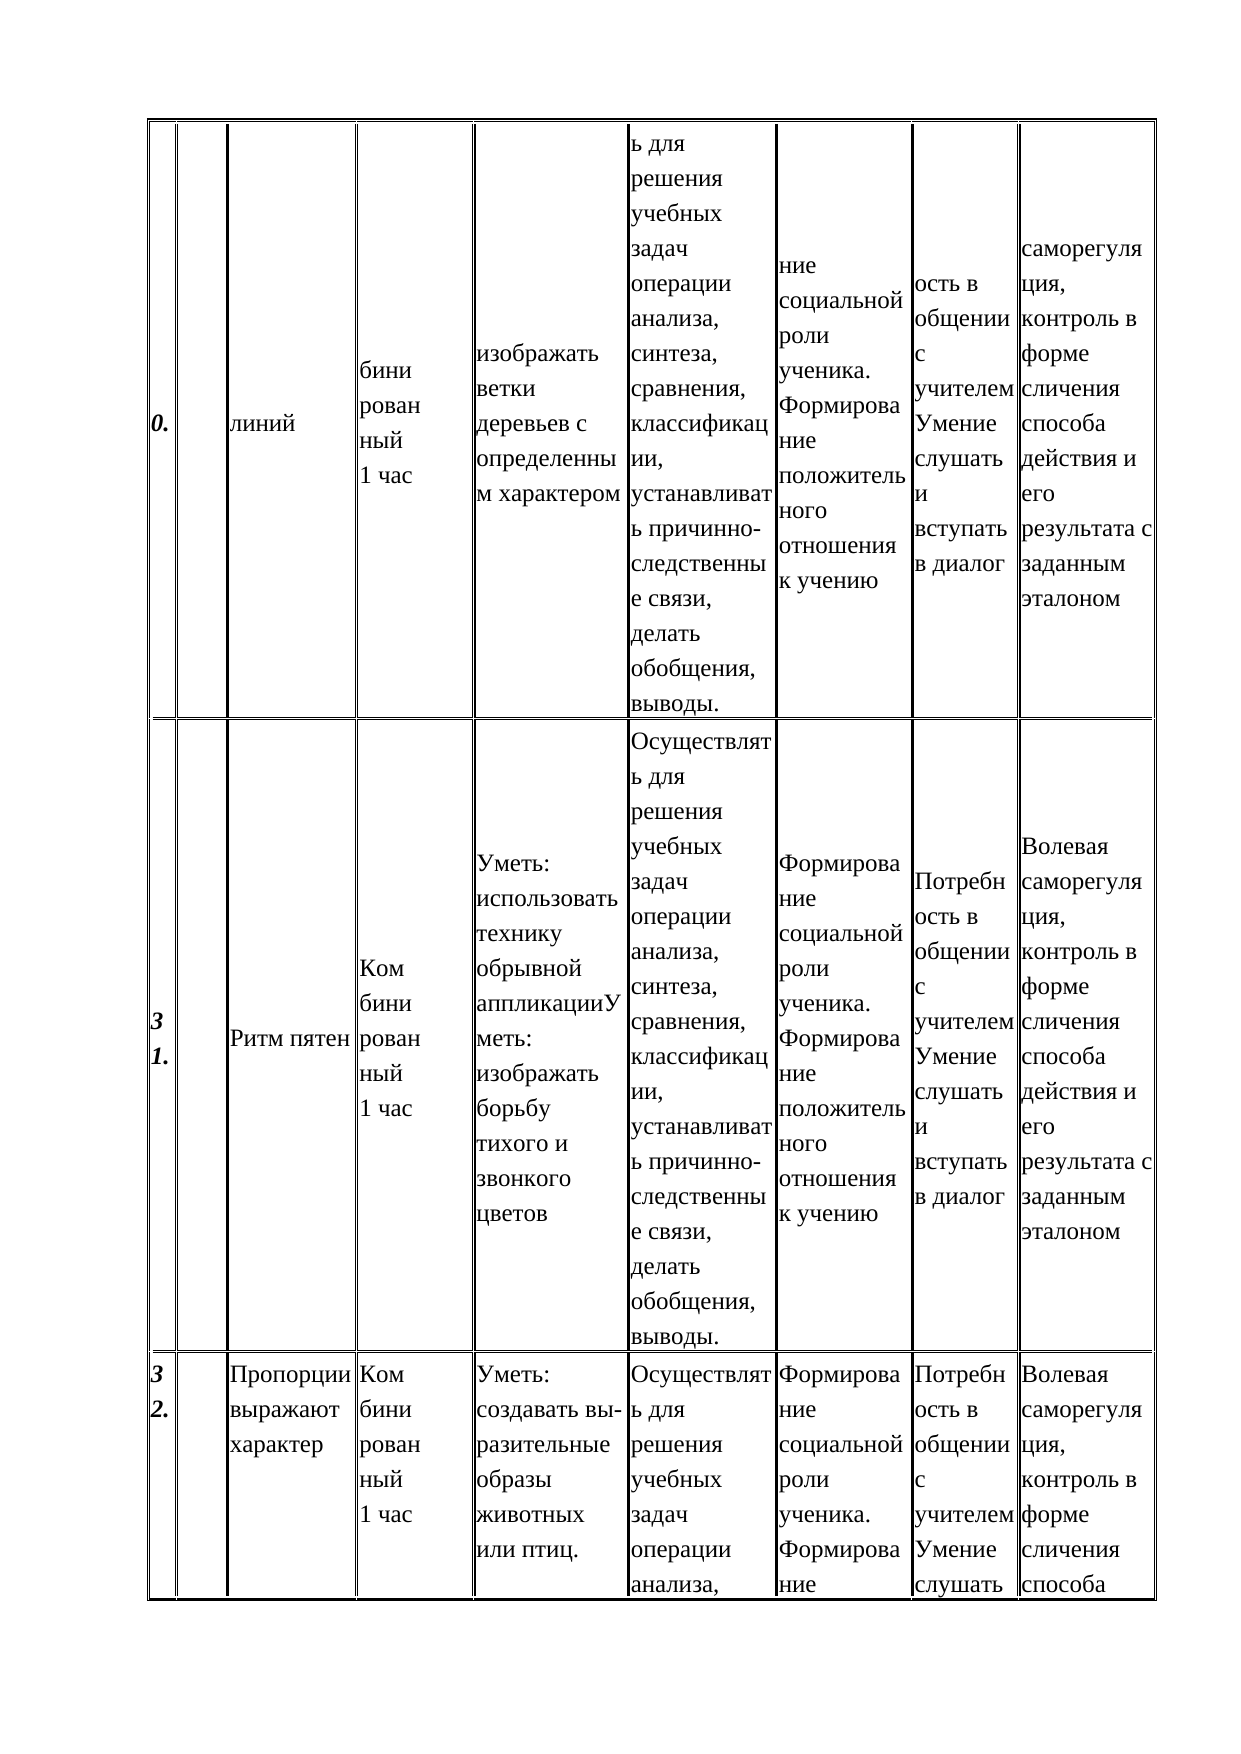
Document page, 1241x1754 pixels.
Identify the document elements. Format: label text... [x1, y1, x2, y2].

table_cell Потребность в общении с учителем Умение слушать и вступать в диалог [914, 720, 1017, 1349]
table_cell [912, 1350, 1019, 1598]
table_cell Формирование социальной роли ученика. Формирование положительного отношения к учению [778, 720, 911, 1349]
table_cell 32. [150, 1350, 177, 1598]
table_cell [1019, 1350, 1154, 1598]
table_cell Ком бини рован ный 1 час [358, 720, 472, 1349]
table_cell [474, 1353, 628, 1598]
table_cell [628, 122, 776, 716]
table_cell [227, 1353, 357, 1598]
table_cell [1019, 122, 1154, 716]
table_cell [177, 1353, 227, 1598]
table_cell 30. [150, 122, 177, 716]
table_cell Волевая саморегуляция, контроль в форме сличения способа действия и его результата с заданным эталоном [1021, 716, 1154, 1349]
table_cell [357, 1350, 474, 1598]
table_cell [776, 120, 912, 716]
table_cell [912, 120, 1019, 716]
table_cell [178, 720, 226, 1349]
table_cell 31. [150, 716, 175, 1349]
table_cell [177, 122, 227, 716]
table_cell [628, 1353, 776, 1598]
table_cell Уметь: использовать технику обрывной аппликацииУметь: изображать борьбу тихого и звонкого цветов [476, 720, 627, 1349]
table_cell Характер линий [227, 122, 357, 716]
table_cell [357, 120, 474, 716]
table_cell Ритм пятен [229, 720, 355, 1349]
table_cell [776, 1353, 912, 1598]
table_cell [474, 122, 628, 716]
